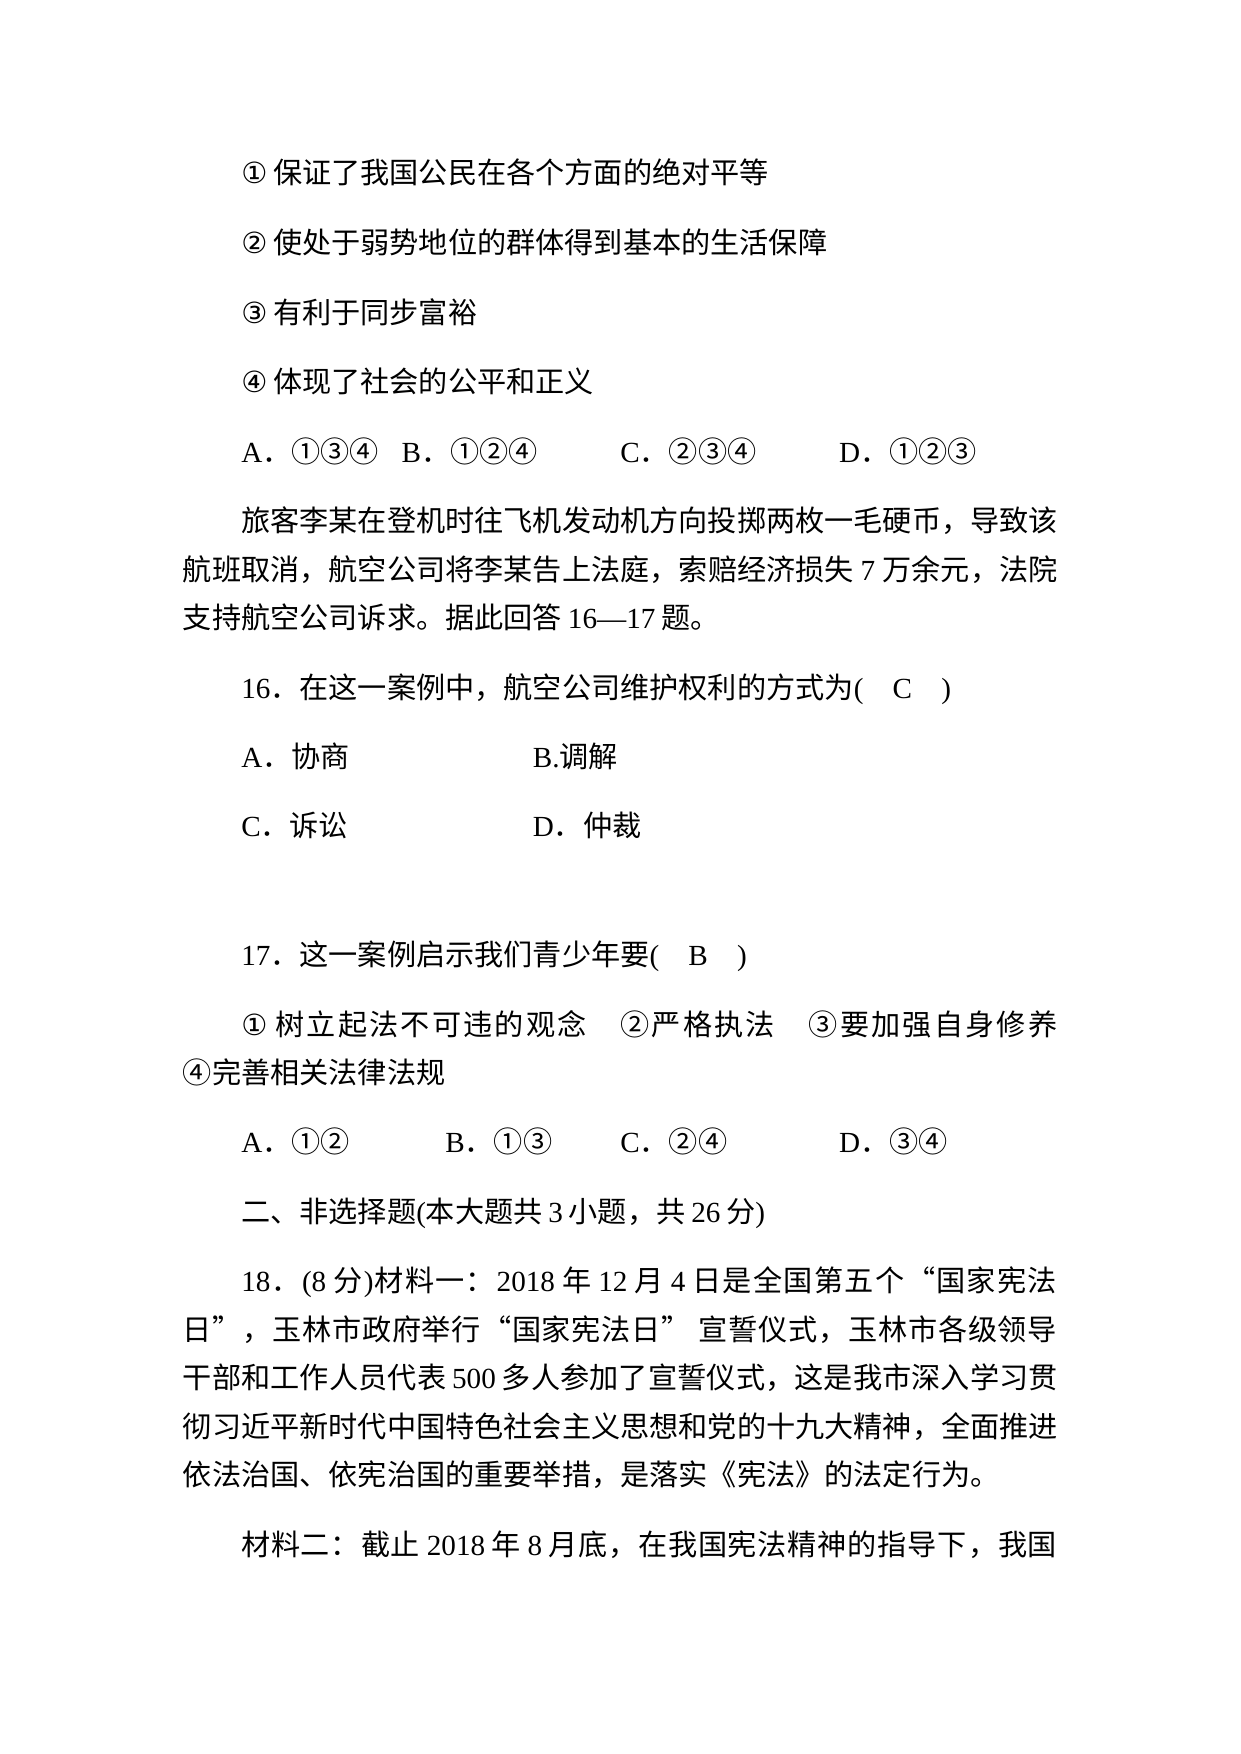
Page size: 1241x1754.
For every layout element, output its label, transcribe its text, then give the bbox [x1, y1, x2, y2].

text ①树立起法不可违的观念 ②严格执法 ③要加强自身修养 ④完善相关法律法规 [183, 1001, 1058, 1092]
text A．①③④ B．①②④ C．②③④ D．①②③ [183, 428, 1058, 471]
text 旅客李某在登机时往飞机发动机方向投掷两枚一毛硬币，导致该航班取消，航空公司将李某告上法庭，索赔经济损失 7 万余元，法院支持航空公司诉求。据此回答16—17题。 [183, 498, 1058, 637]
text 16．在这一案例中，航空公司维护权利的方式为( C ) [183, 664, 1058, 706]
text ④体现了社会的公平和正义 [183, 359, 1058, 401]
text ②使处于弱势地位的群体得到基本的生活保障 [183, 219, 1058, 262]
text C．诉讼 D．仲裁 [183, 803, 1058, 845]
text ③有利于同步富裕 [183, 289, 1058, 332]
text A．①② B．①③ C．②④ D．③④ [183, 1119, 1058, 1161]
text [183, 1521, 1058, 1564]
text A．协商 B.调解 [183, 733, 1058, 776]
text ①保证了我国公民在各个方面的绝对平等 [183, 150, 1058, 192]
text 18．(8分)材料一：2018年12月4日是全国第五个“国家宪法日”，玉林市政府举行“国家宪法日” 宣誓仪式，玉林市各级领导干部和工作人员代表500多人参加了宣誓仪式，这是我市深入学习贯彻习近平新时代中国特色社会主义思想和党的十九大精神，全面推进依法治国、依宪治国的重要举措，是落实《宪法》的法定行为。 [183, 1258, 1058, 1494]
text 二、非选择题(本大题共3小题，共26分) [183, 1188, 1058, 1231]
text 17．这一案例启示我们青少年要( B ) [183, 932, 1058, 974]
